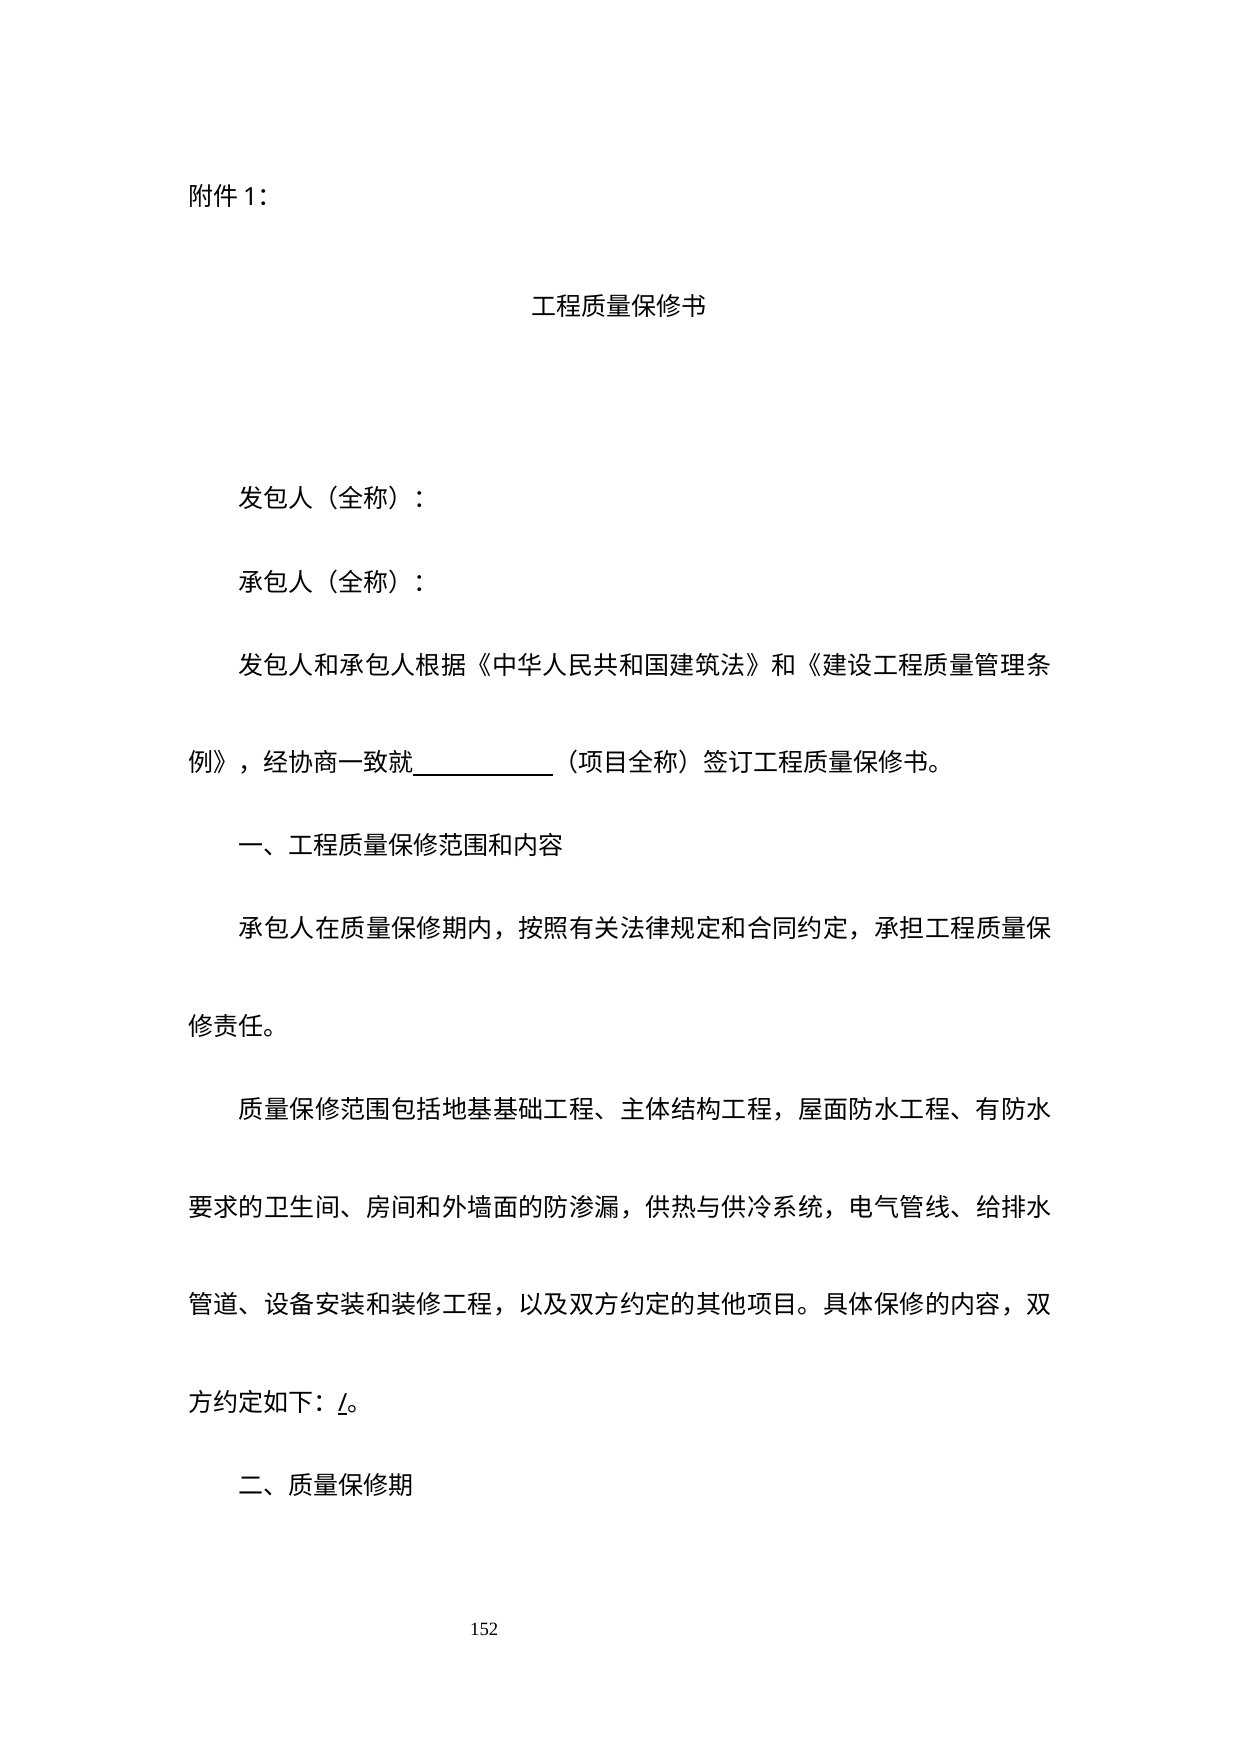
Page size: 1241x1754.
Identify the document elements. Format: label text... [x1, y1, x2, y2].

text 二、质量保修期 [188, 1451, 1052, 1516]
text 工程质量保修书 [188, 272, 1049, 337]
text 发包人（全称）： [188, 464, 1052, 529]
text 承包人在质量保修期内，按照有关法律规定和合同约定，承担工程质量保修责任。 [188, 894, 1052, 1057]
text 发包人和承包人根据《中华人民共和国建筑法》和《建设工程质量管理条例》，经协商一致就 （项目全称）签订工程质量保修书。 [188, 631, 1052, 793]
text 附件1： [188, 162, 1049, 227]
text 承包人（全称）： [188, 548, 1052, 613]
text 质量保修范围包括地基基础工程、主体结构工程，屋面防水工程、有防水要求的卫生间、房间和外墙面的防渗漏，供热与供冷系统，电气管线、给排水管道、设备安装和装修工程，以及双方约定的其他项目。具体保修的内容，双方约定如下：/。 [188, 1075, 1052, 1433]
text 一、工程质量保修范围和内容 [188, 811, 1052, 876]
